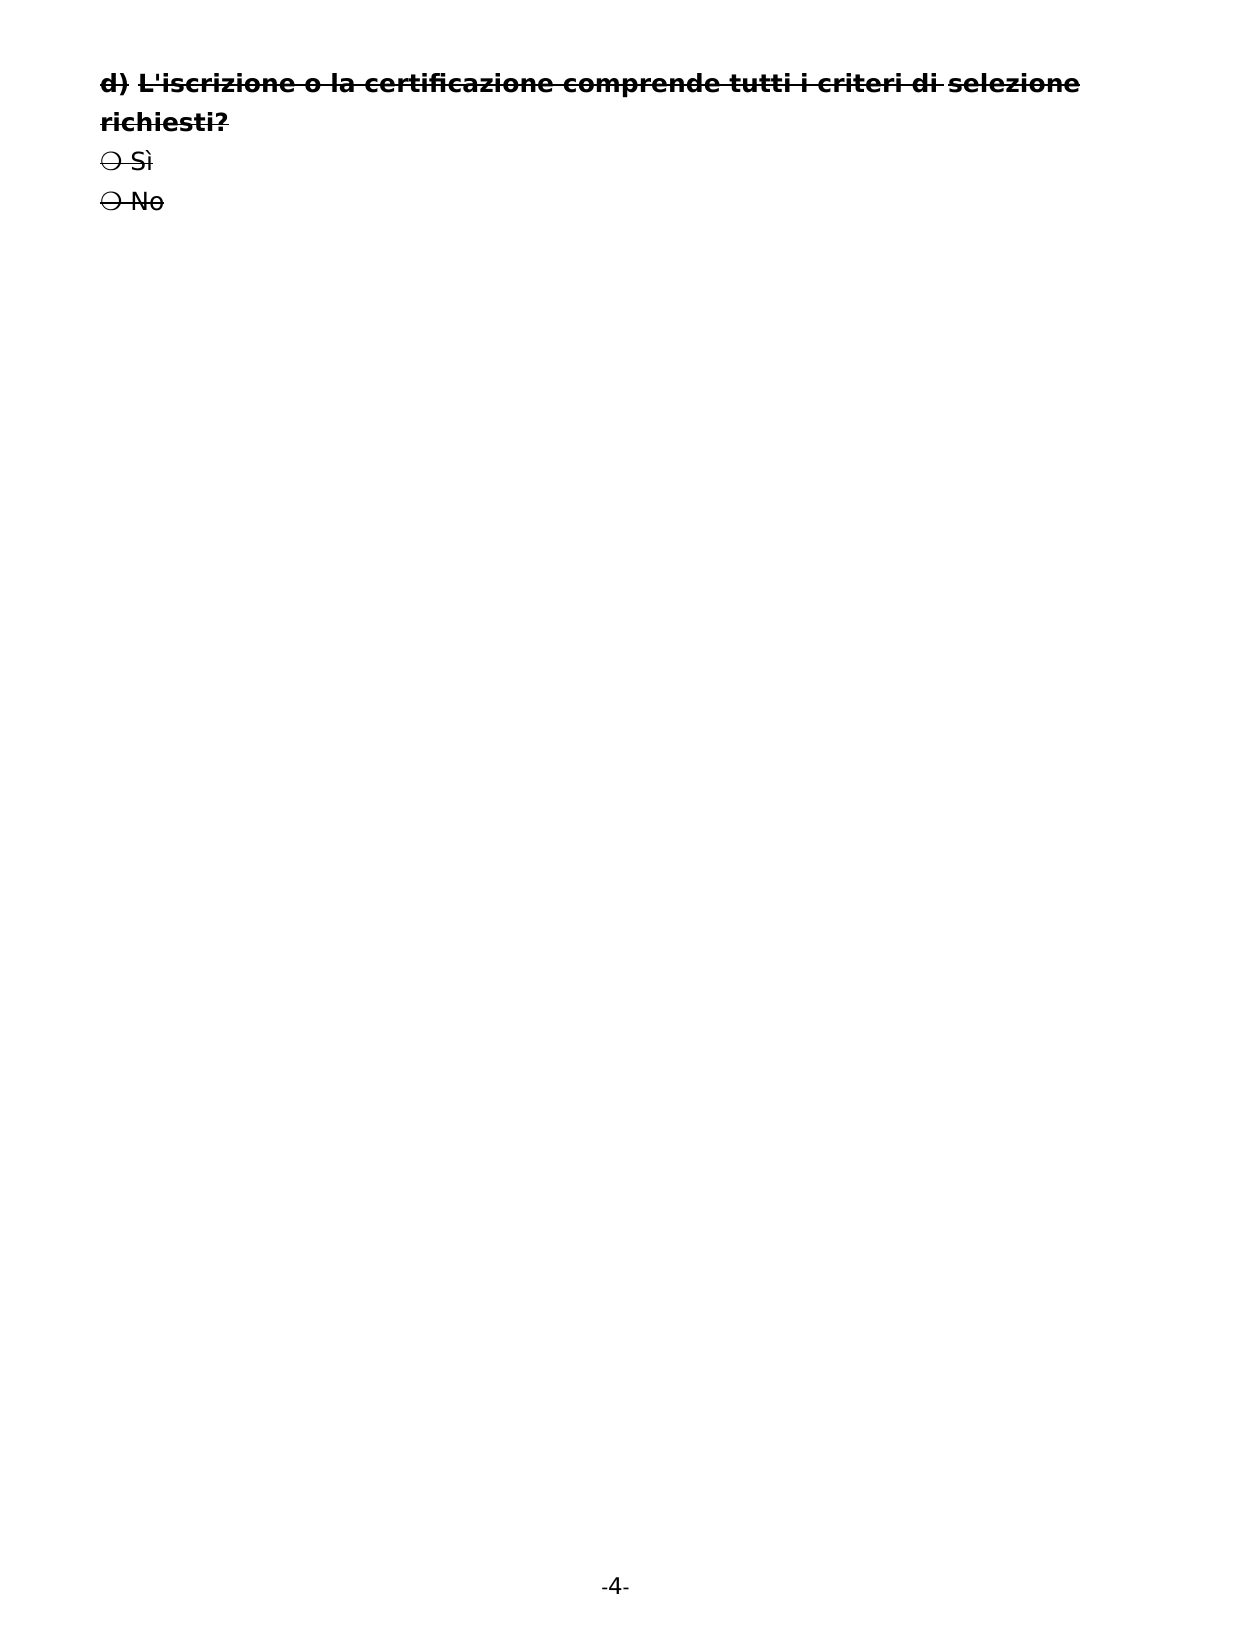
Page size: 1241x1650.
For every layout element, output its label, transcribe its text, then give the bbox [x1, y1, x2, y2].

subtitle L'iscrizione o la certificazione comprende tutti i criteri di selezione richiesti? [100, 69, 1080, 137]
list No [100, 187, 1154, 216]
list Sì [100, 147, 1154, 176]
